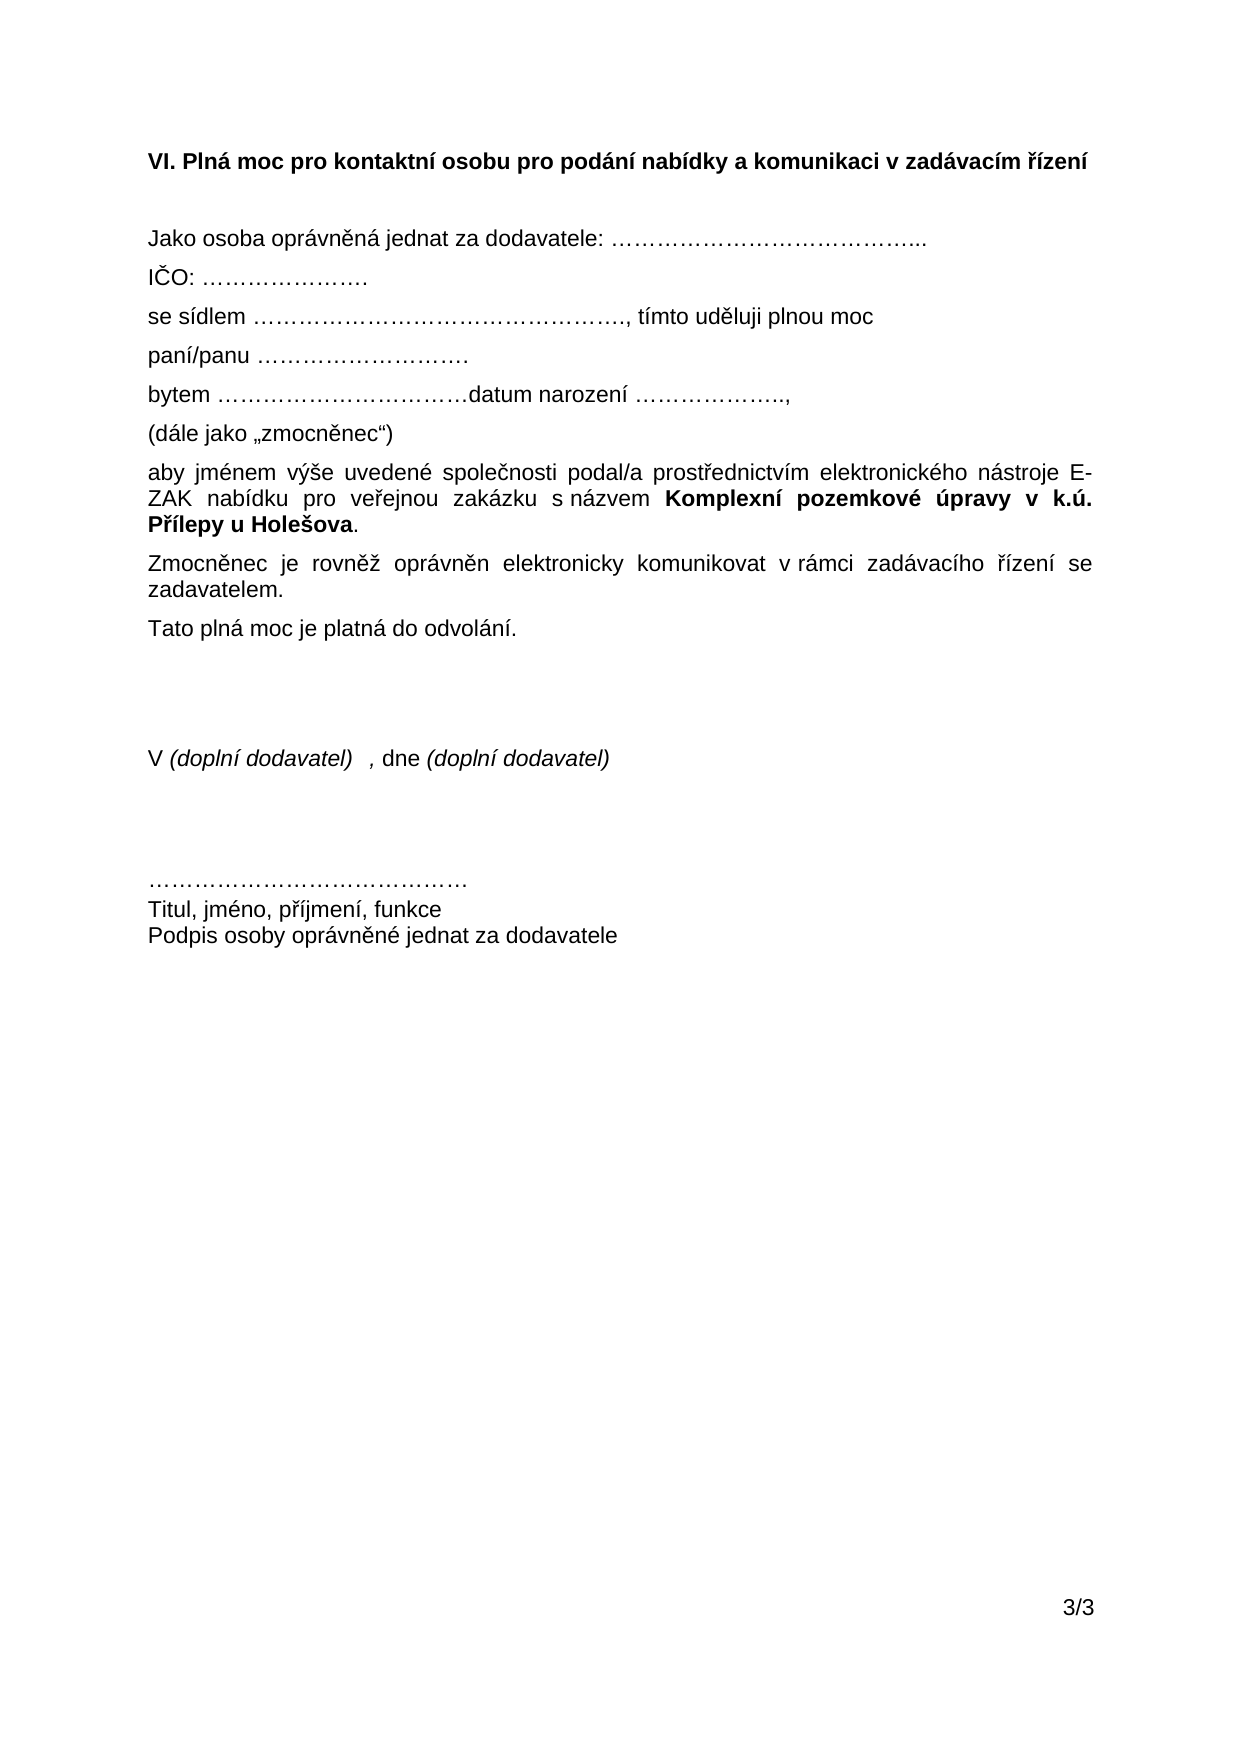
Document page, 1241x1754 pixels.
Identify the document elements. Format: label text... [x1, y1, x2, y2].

text Titul, jméno, příjmení, funkce [148, 896, 1093, 922]
text bytem ……………………………datum narození ……………….., [148, 381, 1093, 407]
text …………………………………… [148, 866, 1093, 892]
text Jako osoba oprávněná jednat za dodavatele: …………………………………... [148, 225, 1093, 252]
text Podpis osoby oprávněné jednat za dodavatele [148, 922, 1093, 948]
text paní/panu ………………………. [148, 342, 1093, 368]
text V (doplní dodavatel) , dne (doplní dodavatel) [148, 745, 1093, 771]
text se sídlem …………………………………………., tímto uděluji plnou moc [148, 303, 1093, 329]
text IČO: …………………. [148, 264, 1093, 291]
text VI. Plná moc pro kontaktní osobu pro podání nabídky a komunikaci v zadávacím řízení [148, 148, 1093, 174]
text aby jménem výše uvedené společnosti podal/a prostřednictvím elektronického nástroje E-ZAK nabídku pro veřejnou zakázku s názvem Komplexní pozemkové úpravy v k.ú. Přílepy u Holešova. [148, 458, 1093, 537]
text Tato plná moc je platná do odvolání. [148, 615, 1093, 642]
text (dále jako „zmocněnec“) [148, 419, 1093, 446]
text Zmocněnec je rovněž oprávněn elektronicky komunikovat v rámci zadávacího řízení se zadavatelem. [148, 550, 1093, 603]
